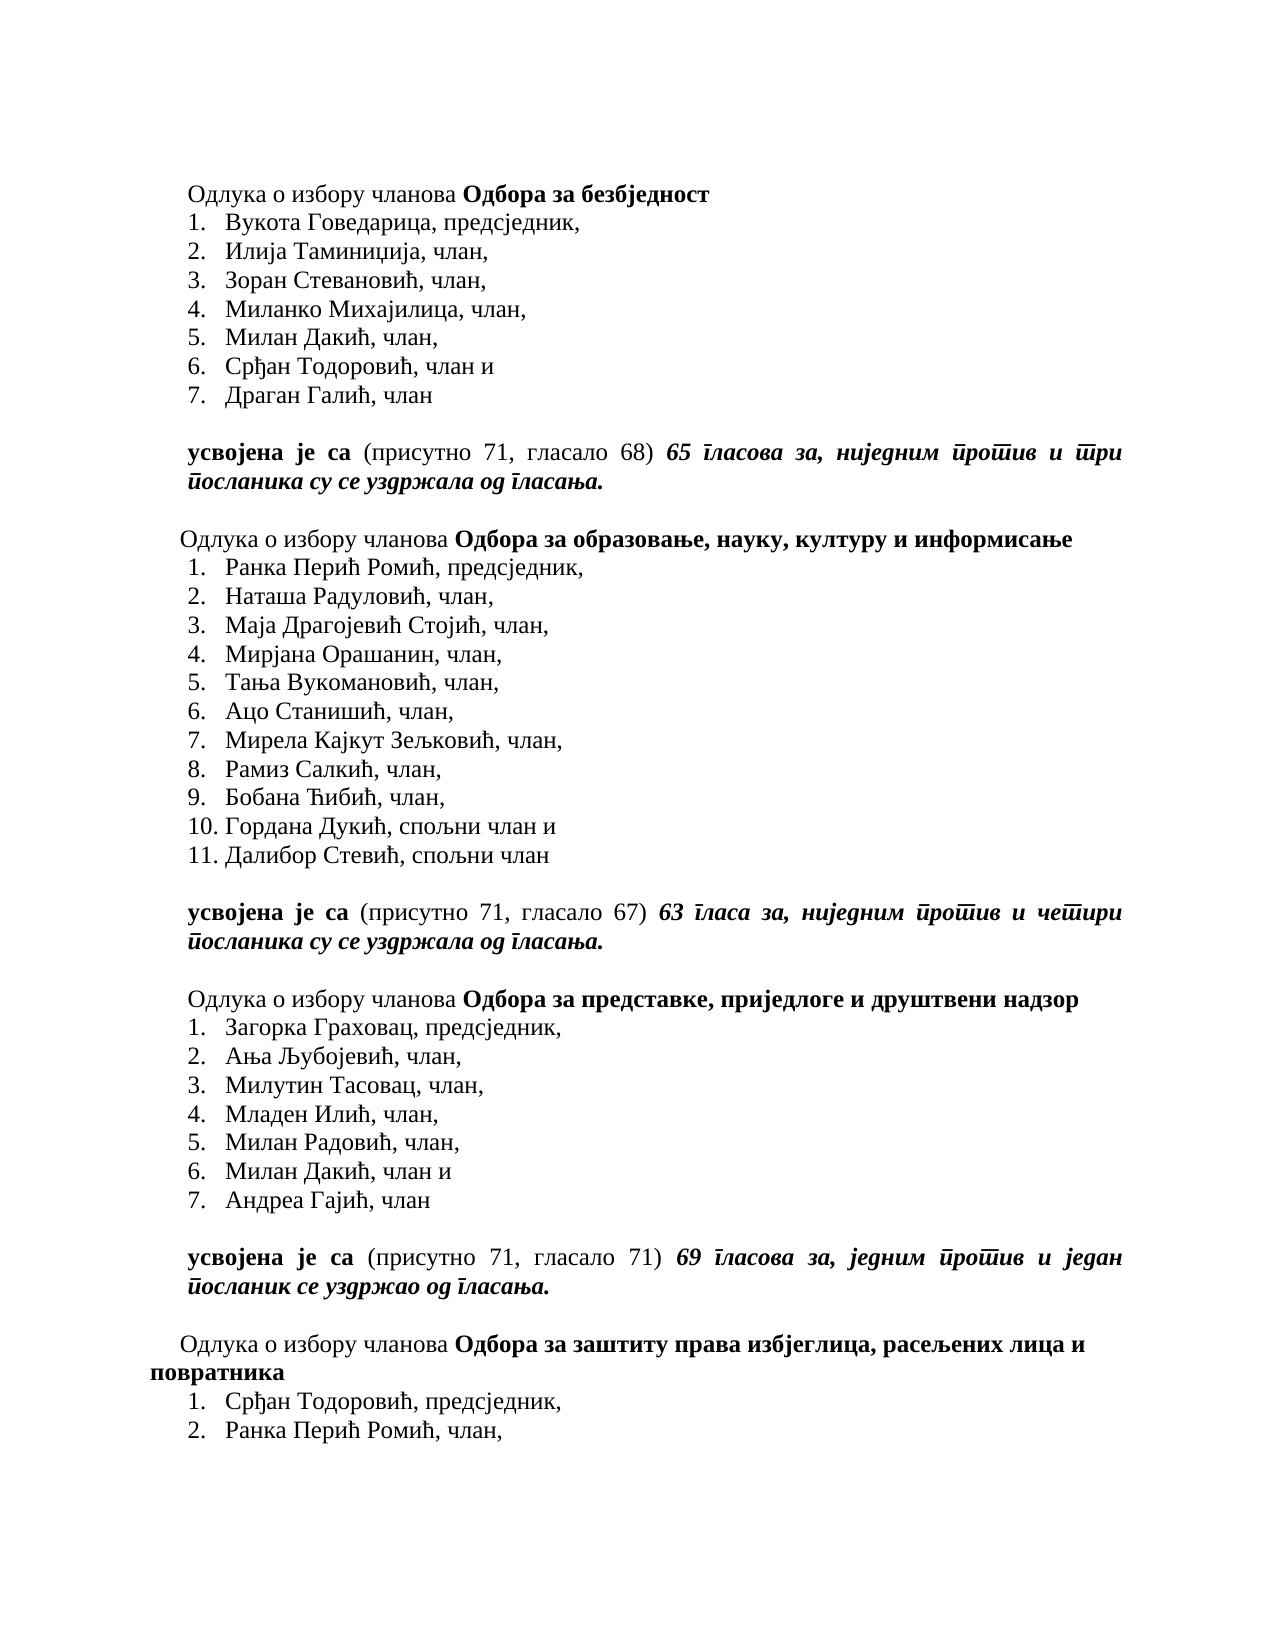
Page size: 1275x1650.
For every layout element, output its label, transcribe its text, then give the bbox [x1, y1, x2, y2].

text усвојена је са (присутно 71, гласало 71) 69 гласова за, једним против и један посланик се уздржао од гласања. [187, 1242, 1125, 1300]
list Милан Радовић, члан, [187, 1127, 1125, 1156]
list Далибор Стевић, спољни члан [187, 840, 1125, 869]
list Гордана Дукић, спољни члан и [187, 811, 1125, 840]
list Драган Галић, члан [187, 380, 1125, 409]
list Зоран Стевановић, члан, [187, 265, 1125, 294]
list Срђан Тодоровић, члан и [187, 351, 1125, 380]
list Срђан Тодоровић, предсједник, [187, 1386, 1125, 1415]
list Милутин Тасовац, члан, [187, 1070, 1125, 1099]
list Милан Дакић, члан и [187, 1156, 1125, 1185]
list Илија Таминиџија, члан, [187, 236, 1125, 265]
list Андреа Гајић, члан [187, 1185, 1125, 1214]
list Ранка Перић Ромић, члан, [187, 1415, 1125, 1444]
list Вукота Говедарица, предсједник, [187, 207, 1125, 236]
list Ања Љубојевић, члан, [187, 1041, 1125, 1070]
list Наташа Радуловић, члан, [187, 581, 1125, 610]
text Одлука о избору чланова Одбора за образовање, науку, културу и информисање [150, 524, 1125, 552]
list Загорка Граховац, предсједник, [187, 1012, 1125, 1041]
text Одлука о избору чланова Одбора за заштиту права избјеглица, расељених лица и повратника [150, 1329, 1125, 1386]
list Маја Драгојевић Стојић, члан, [187, 610, 1125, 639]
list Ацо Станишић, члан, [187, 696, 1125, 725]
list Младен Илић, члан, [187, 1099, 1125, 1127]
list Ранка Перић Ромић, предсједник, [187, 552, 1125, 581]
list Миланко Михајилица, члан, [187, 294, 1125, 322]
text усвојена је са (присутно 71, гласало 68) 65 гласова за, ниједним против и три посланика су се уздржала од гласања. [187, 437, 1125, 495]
list Рамиз Салкић, члан, [187, 754, 1125, 782]
list Мирела Кајкут Зељковић, члан, [187, 725, 1125, 754]
list Милан Дакић, члан, [187, 322, 1125, 351]
list Мирјана Орашанин, члан, [187, 639, 1125, 667]
list Тања Вукомановић, члан, [187, 667, 1125, 696]
list Бобана Ћибић, члан, [187, 782, 1125, 811]
list усвојена је са (присутно 71, гласало 67) 63 гласа за, ниједним против и четири посланика су се уздржала од гласања. [187, 897, 1125, 955]
text Одлука о избору чланова Одбора за представке, приједлоге и друштвени надзор [150, 984, 1125, 1012]
text Одлука о избору чланова Одбора за безбједност [150, 179, 1125, 207]
